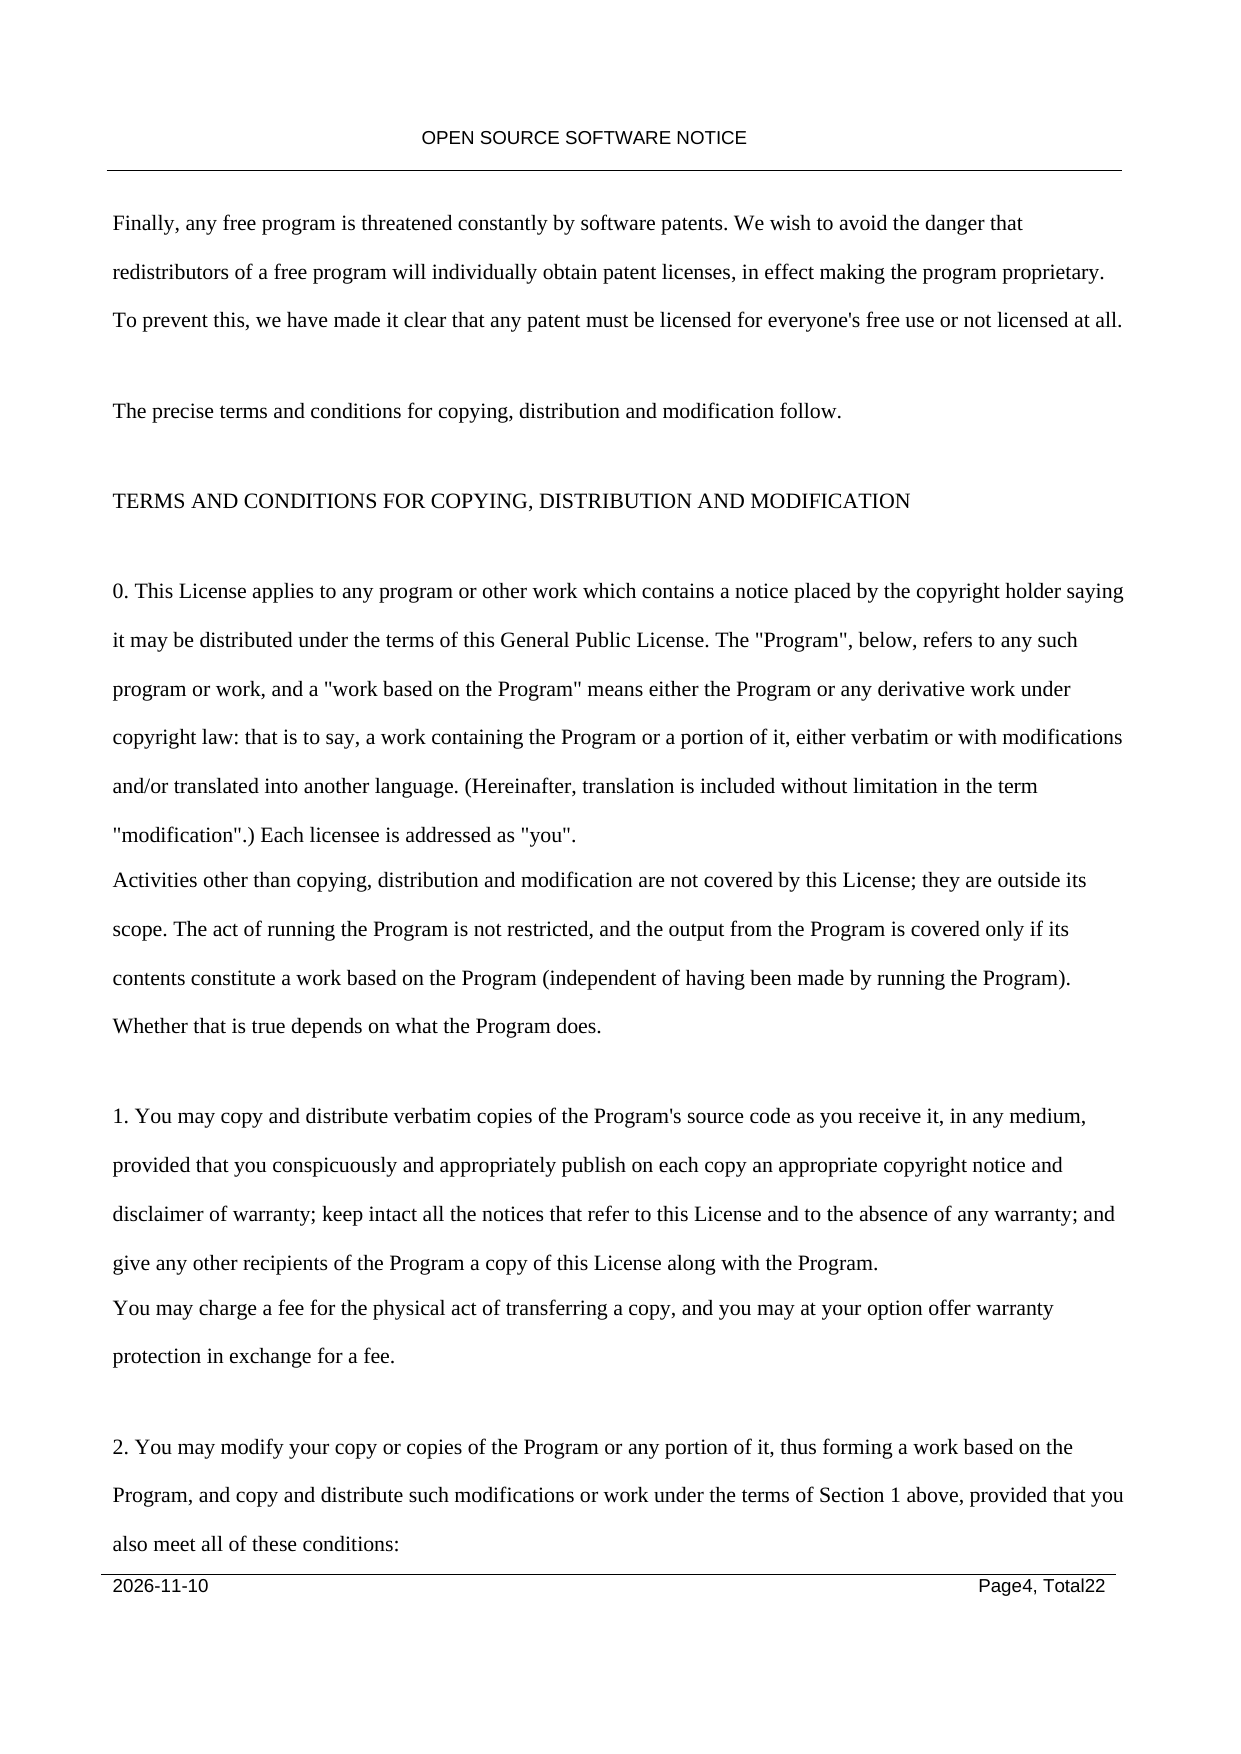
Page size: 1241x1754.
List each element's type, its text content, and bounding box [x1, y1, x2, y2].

text Finally, any free program is threatened constantly by software patents. We wish to avoid the danger that redistributors of a free program will individually obtain patent licenses, in effect making the program proprietary. To prevent this, we have made it clear that any patent must be licensed for everyone's free use or not licensed at all. [112, 206, 1128, 336]
text Activities other than copying, distribution and modification are not covered by this License; they are outside its scope. The act of running the Program is not restricted, and the output from the Program is covered only if its contents constitute a work based on the Program (independent of having been made by running the Program). Whether that is true depends on what the Program does. [112, 863, 1128, 1042]
text TERMS AND CONDITIONS FOR COPYING, DISTRIBUTION AND MODIFICATION [112, 484, 1128, 517]
text The precise terms and conditions for copying, distribution and modification follow. [112, 394, 1128, 427]
text 1. You may copy and distribute verbatim copies of the Program's source code as you receive it, in any medium, provided that you conspicuously and appropriately publish on each copy an appropriate copyright notice and disclaimer of warranty; keep intact all the notices that refer to this License and to the absence of any warranty; and give any other recipients of the Program a copy of this License along with the Program. [112, 1100, 1128, 1278]
text 0. This License applies to any program or other work which contains a notice placed by the copyright holder saying it may be distributed under the terms of this General Public License. The "Program", below, refers to any such program or work, and a "work based on the Program" means either the Program or any derivative work under copyright law: that is to say, a work containing the Program or a portion of it, either verbatim or with modifications and/or translated into another language. (Hereinafter, translation is included without limitation in the term "modification".) Each licensee is addressed as "you". [112, 574, 1128, 851]
text 2. You may modify your copy or copies of the Program or any portion of it, thus forming a work based on the Program, and copy and distribute such modifications or work under the terms of Section 1 above, provided that you also meet all of these conditions: [112, 1430, 1128, 1560]
text You may charge a fee for the physical act of transferring a copy, and you may at your option offer warranty protection in exchange for a fee. [112, 1291, 1128, 1372]
